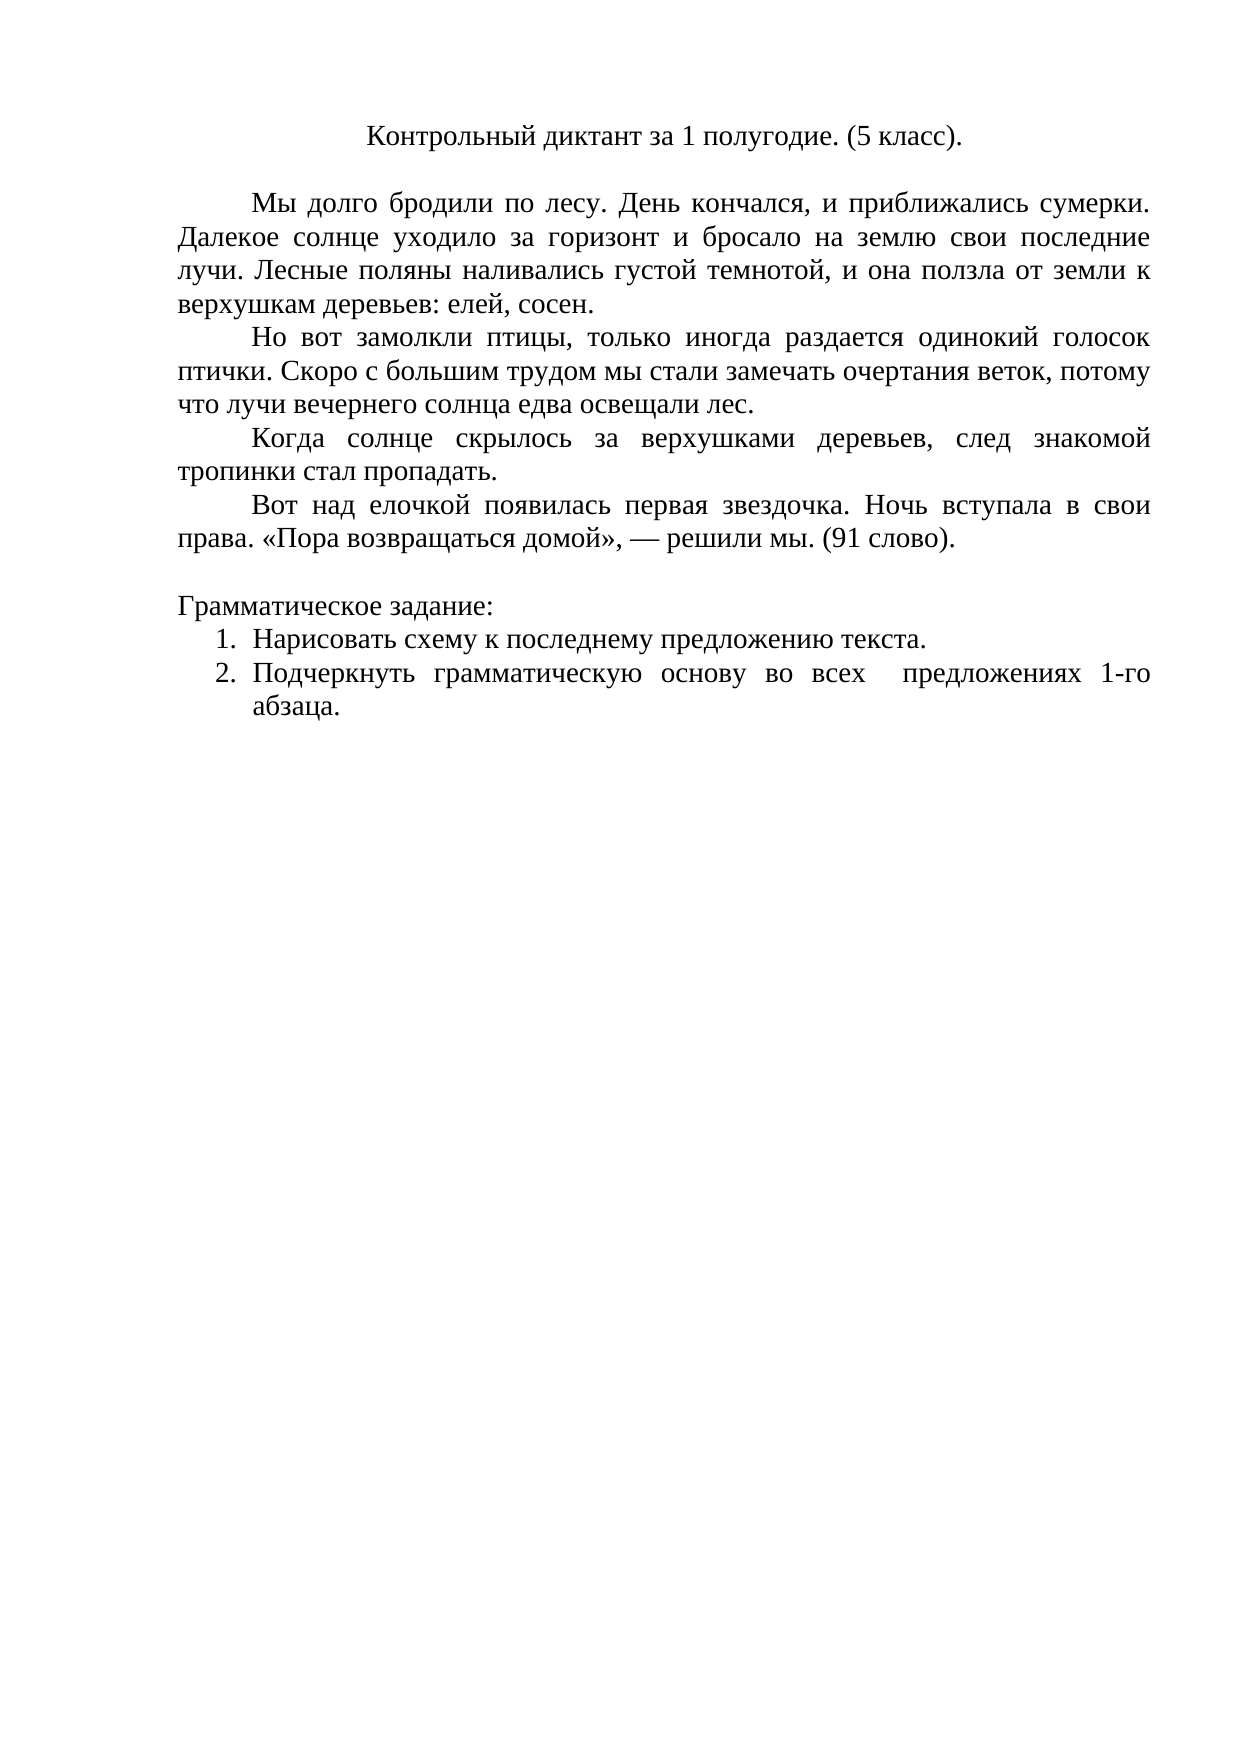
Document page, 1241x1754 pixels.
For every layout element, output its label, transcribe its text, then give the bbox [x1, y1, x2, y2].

text Мы долго бродили по лесу. День кончался, и приближались сумерки. Далекое солнце уходило за горизонт и бросало на землю свои последние лучи. Лесные поляны наливались густой темнотой, и она ползла от земли к верхушкам деревьев: елей, сосен. [177, 185, 1152, 319]
text Вот над елочкой появилась первая звездочка. Ночь вступала в свои права. «Пора возвращаться домой», — решили мы. (91 слово). [177, 487, 1152, 554]
list Нарисовать схему к последнему предложению текста. [215, 621, 1152, 655]
text Когда солнце скрылось за верхушками деревьев, след знакомой тропинки стал пропадать. [177, 420, 1152, 487]
text Но вот замолкли птицы, только иногда раздается одинокий голосок птички. Скоро с большим трудом мы стали замечать очертания веток, потому что лучи вечернего солнца едва освещали лес. [177, 319, 1152, 420]
list Подчеркнуть грамматическую основу во всех предложениях 1-го абзаца. [215, 655, 1152, 722]
text Контрольный диктант за 1 полугодие. (5 класс). [177, 118, 1152, 152]
text Грамматическое задание: [177, 588, 1152, 621]
